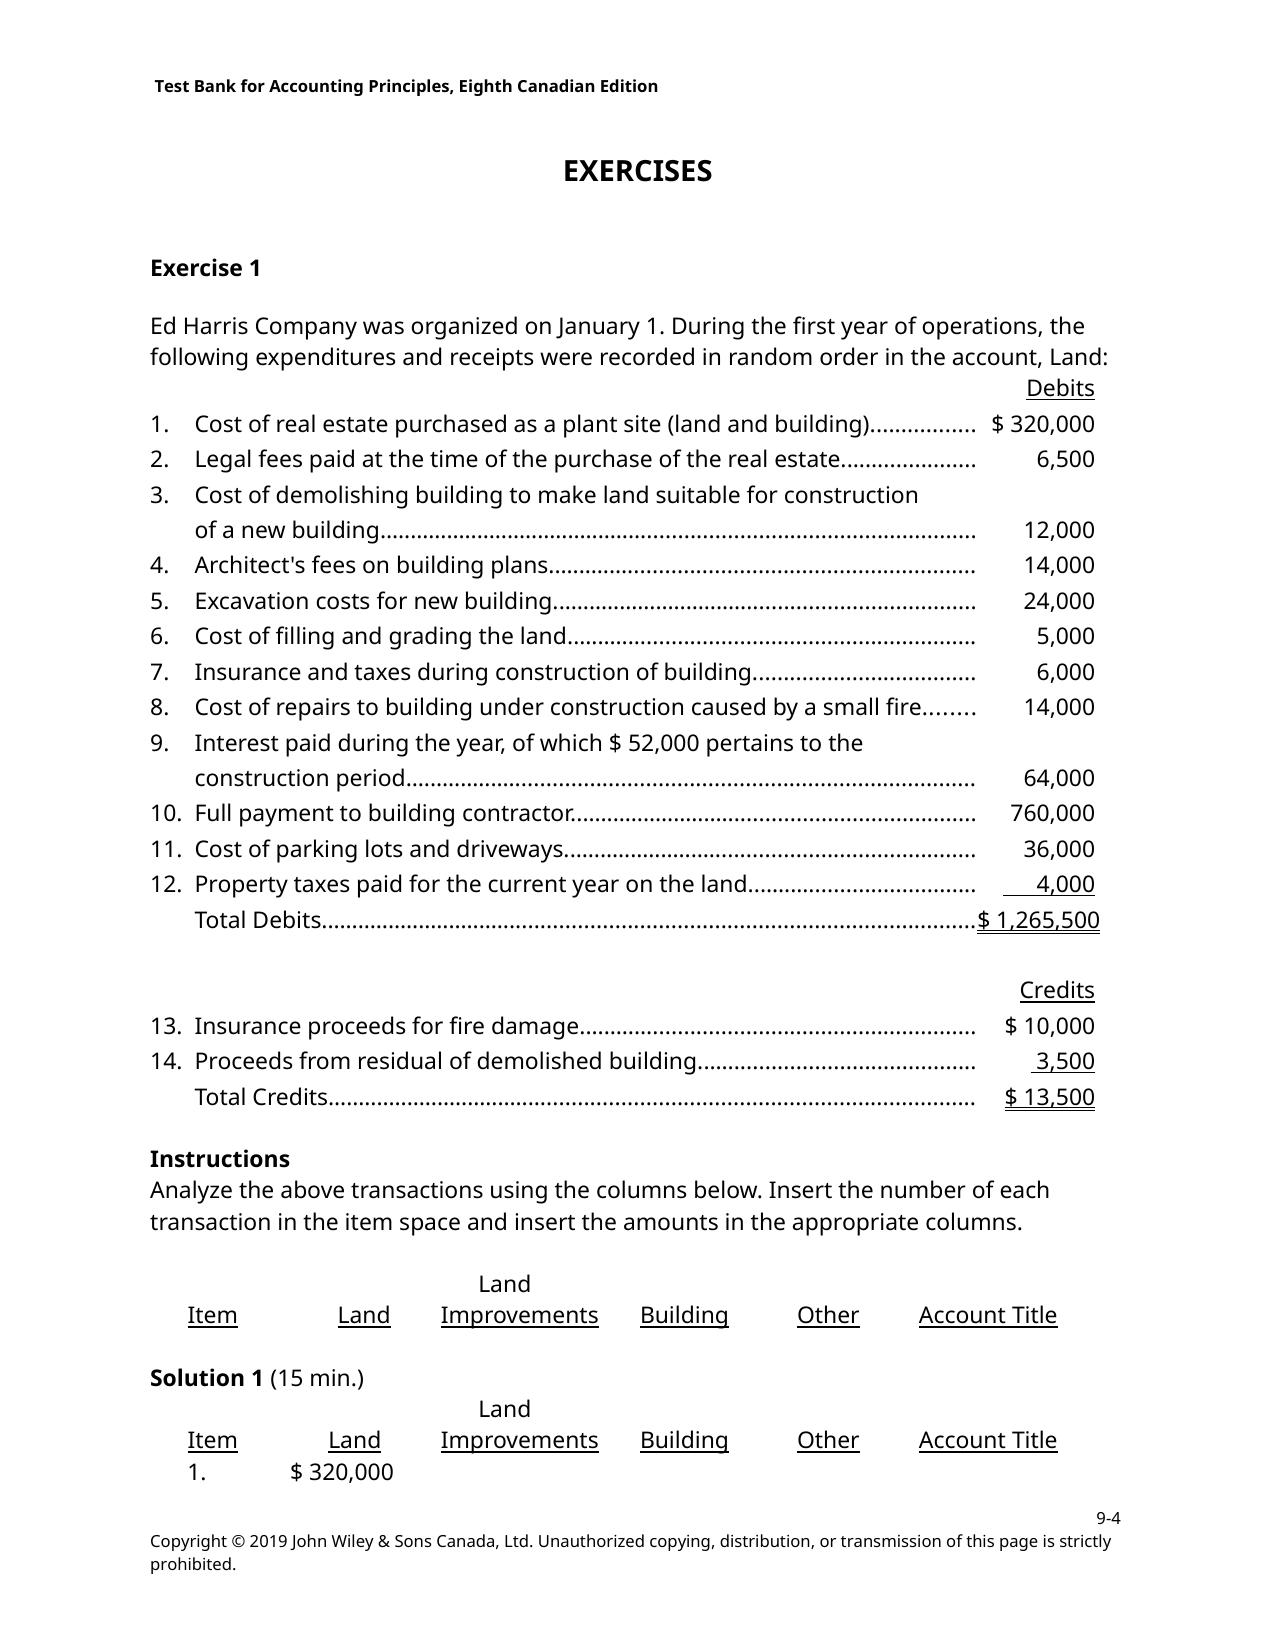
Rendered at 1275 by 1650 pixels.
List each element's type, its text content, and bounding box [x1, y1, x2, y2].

text 8. Cost of repairs to building under construction caused by a small fire. 14,000 [150, 691, 1125, 722]
text construction period 64,000 [150, 762, 1125, 793]
text Item Land Improvements Building Other Account Title [150, 1424, 1125, 1456]
subtitle Exercises [150, 150, 1125, 190]
text 13. Insurance proceeds for fire damage. $ 10,000 [150, 1010, 1125, 1041]
text Debits [150, 372, 1125, 403]
text Credits [150, 974, 1125, 1006]
subtitle Solution 1 (15 min.) [150, 1362, 1125, 1393]
text 11. Cost of parking lots and driveways. 36,000 [150, 833, 1125, 864]
text 3. Cost of demolishing building to make land suitable for construction [150, 478, 1125, 510]
text 1. $ 320,000 [150, 1456, 1125, 1487]
text 12. Property taxes paid for the current year on the land. 4,000 [150, 868, 1125, 899]
text 5. Excavation costs for new building. 24,000 [150, 585, 1125, 616]
text Instructions [150, 1143, 1125, 1174]
text 4. Architect's fees on building plans. 14,000 [150, 549, 1125, 581]
text Land [150, 1268, 1125, 1299]
text Ed Harris Company was organized on January 1. During the first year of operations, the following expenditures and receipts were recorded in random order in the account, Land: [150, 310, 1125, 372]
text Total Debits $ 1,265,500 [150, 903, 1125, 935]
text 2. Legal fees paid at the time of the purchase of the real estate. 6,500 [150, 443, 1125, 474]
text 10. Full payment to building contractor. 760,000 [150, 797, 1125, 828]
text Total Credits $ 13,500 [150, 1081, 1125, 1112]
text 6. Cost of filling and grading the land. 5,000 [150, 620, 1125, 651]
text 14. Proceeds from residual of demolished building. 3,500 [150, 1045, 1125, 1076]
text Item Land Improvements Building Other Account Title [150, 1299, 1125, 1331]
text Analyze the above transactions using the columns below. Insert the number of each transaction in the item space and insert the amounts in the appropriate columns. [150, 1174, 1125, 1237]
text 1. Cost of real estate purchased as a plant site (land and building). $ 320,000 [150, 408, 1125, 439]
subtitle Exercise 1 [150, 252, 1125, 283]
text Land [150, 1393, 1125, 1424]
text 7. Insurance and taxes during construction of building. 6,000 [150, 656, 1125, 687]
text 9. Interest paid during the year, of which $ 52,000 pertains to the [150, 726, 1125, 758]
text of a new building 12,000 [150, 514, 1125, 545]
